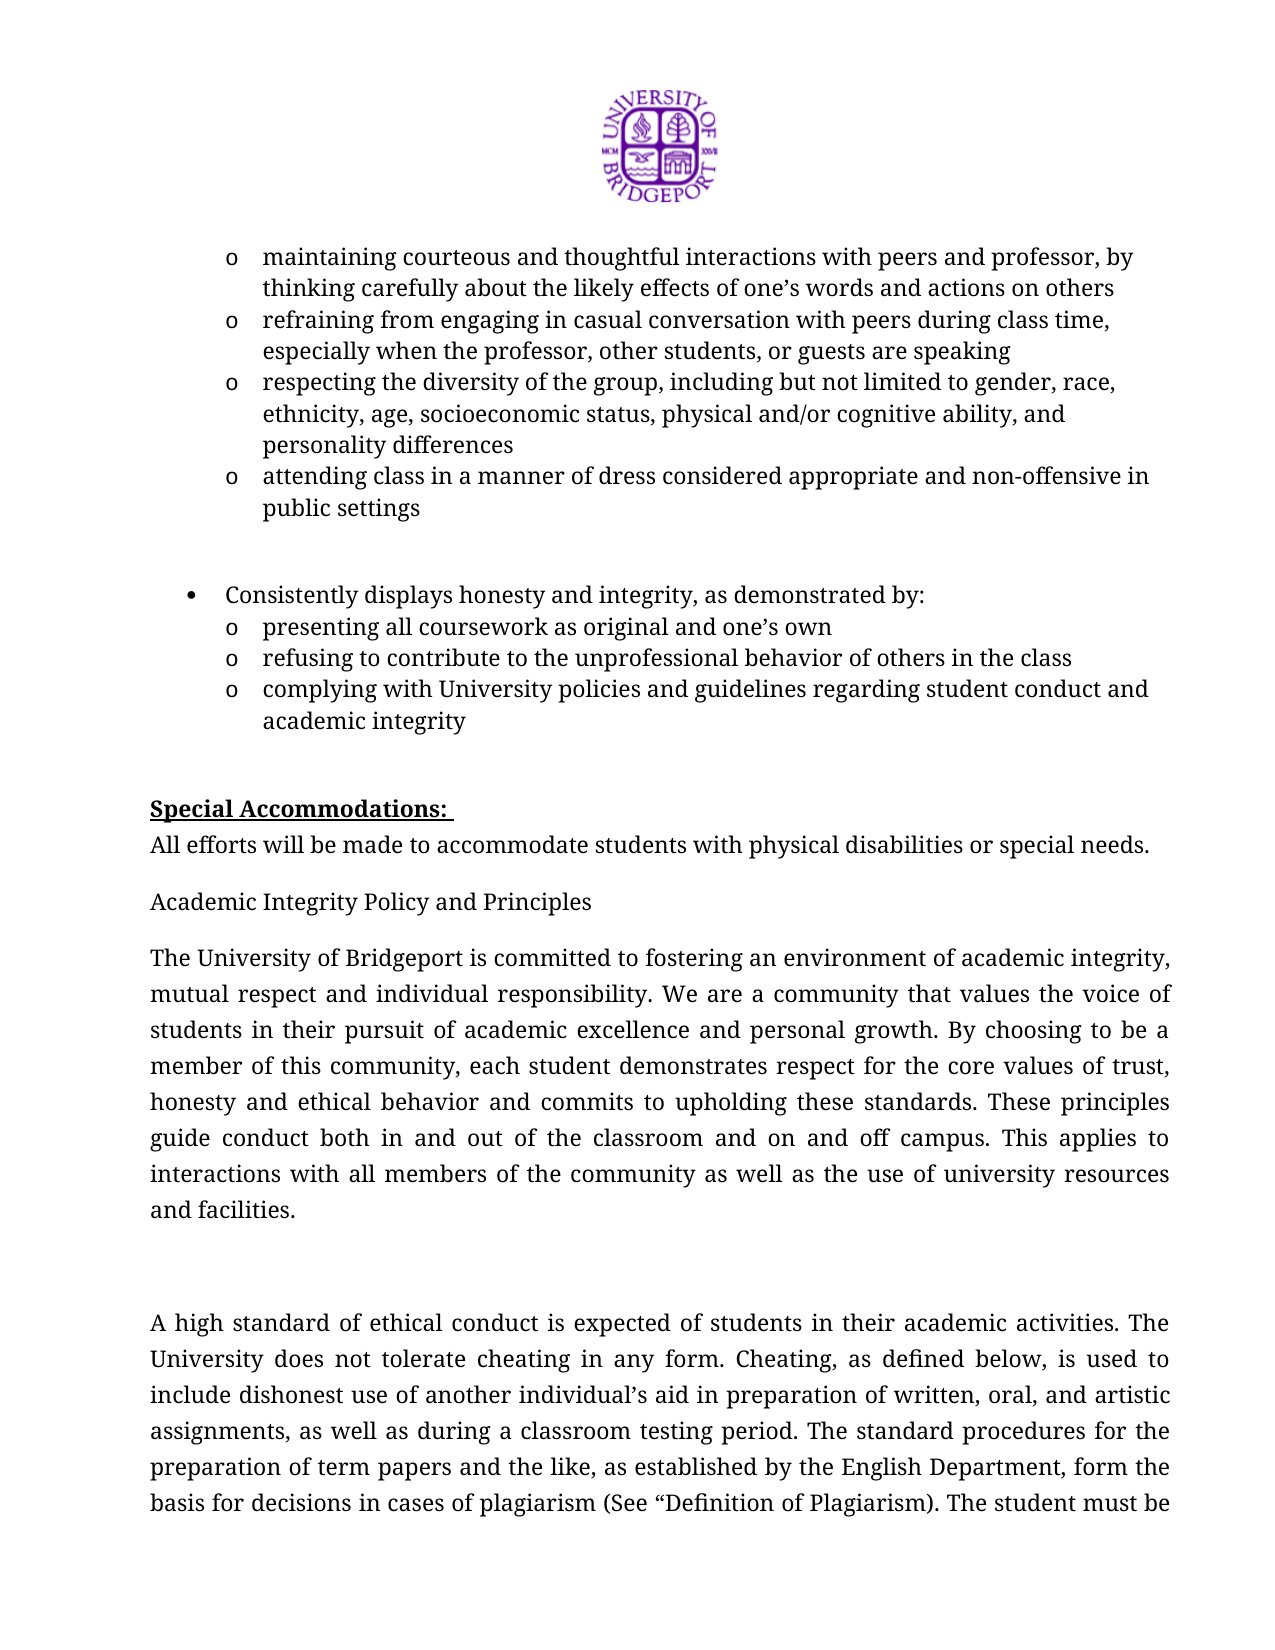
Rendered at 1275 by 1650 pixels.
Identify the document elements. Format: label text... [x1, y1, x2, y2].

list complying with University policies and guidelines regarding student conduct and academic integrity [225, 673, 1172, 736]
picture [586, 75, 736, 216]
text The University of Bridgeport is committed to fostering an environment of academic integrity, mutual respect and individual responsibility. We are a community that values the voice of students in their pursuit of academic excellence and personal growth. By choosing to be a member of this community, each student demonstrates respect for the core values of trust, honesty and ethical behavior and commits to upholding these standards. These principles guide conduct both in and out of the classroom and on and off campus. This applies to interactions with all members of the community as well as the use of university resources and facilities. [150, 942, 1172, 1225]
list Consistently displays honesty and integrity, as demonstrated by: [187, 579, 1172, 611]
text Special Accommodations: [150, 793, 1172, 824]
list refraining from engaging in casual conversation with peers during class time, especially when the professor, other students, or guests are speaking [225, 304, 1172, 366]
list respecting the diversity of the group, including but not limited to gender, race, ethnicity, age, socioeconomic status, physical and/or cognitive ability, and personality differences [225, 366, 1172, 460]
list maintaining courteous and thoughtful interactions with peers and professor, by thinking carefully about the likely effects of one’s words and actions on others [225, 241, 1172, 304]
list presenting all coursework as original and one’s own [225, 611, 1172, 642]
list refusing to contribute to the unprofessional behavior of others in the class [225, 642, 1172, 673]
list attending class in a manner of dress considered appropriate and non-offensive in public settings [225, 460, 1172, 523]
text All efforts will be made to accommodate students with physical disabilities or special needs. [150, 829, 1172, 860]
text Academic Integrity Policy and Principles [150, 886, 1172, 917]
